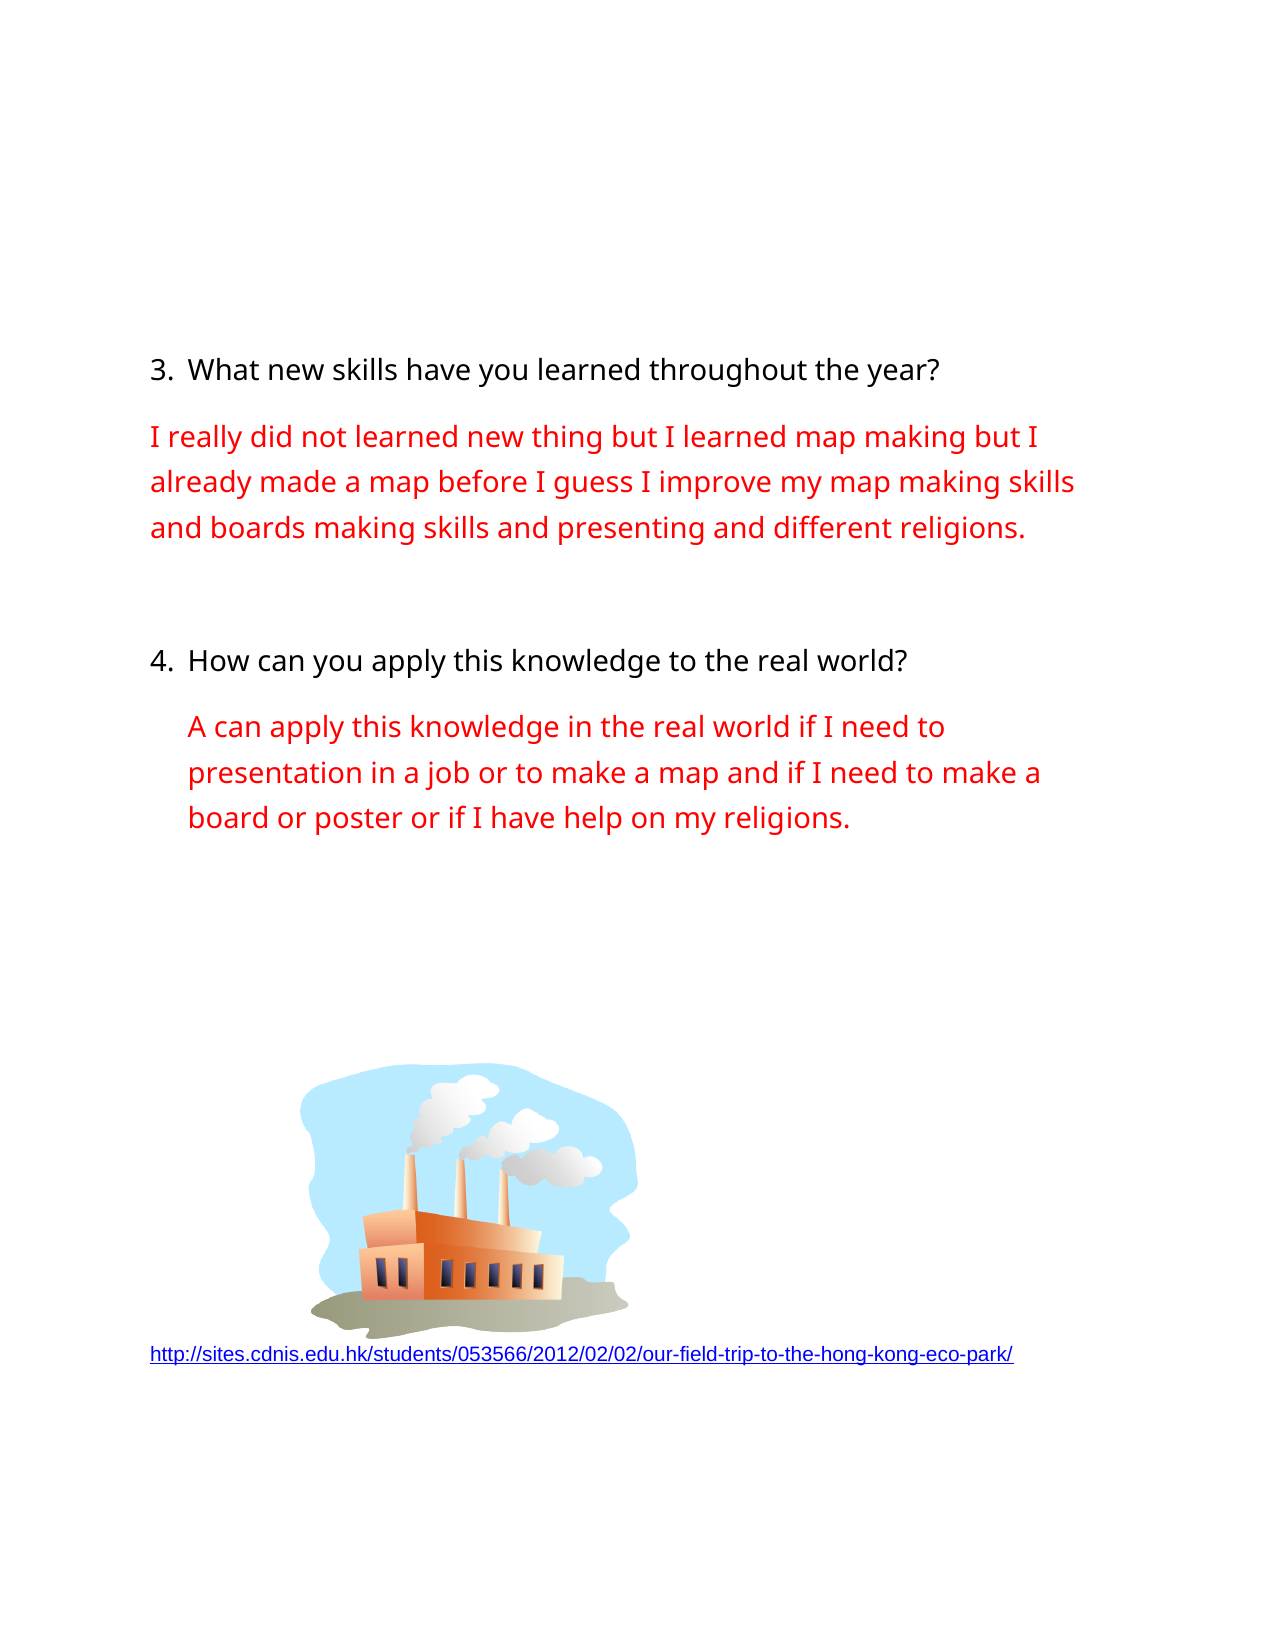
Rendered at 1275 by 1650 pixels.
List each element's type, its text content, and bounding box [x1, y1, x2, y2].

text I really did not learned new thing but I learned map making but I already made a map before I guess I improve my map making skills and boards making skills and presenting and different religions. [150, 416, 1125, 547]
text A can apply this knowledge in the real world if I need to presentation in a job or to make a map and if I need to make a board or poster or if I have help on my religions. [187, 706, 1125, 837]
list What new skills have you learned throughout the year? [150, 349, 1125, 389]
list How can you apply this knowledge to the real world? [150, 640, 1125, 680]
picture [300, 1063, 638, 1339]
